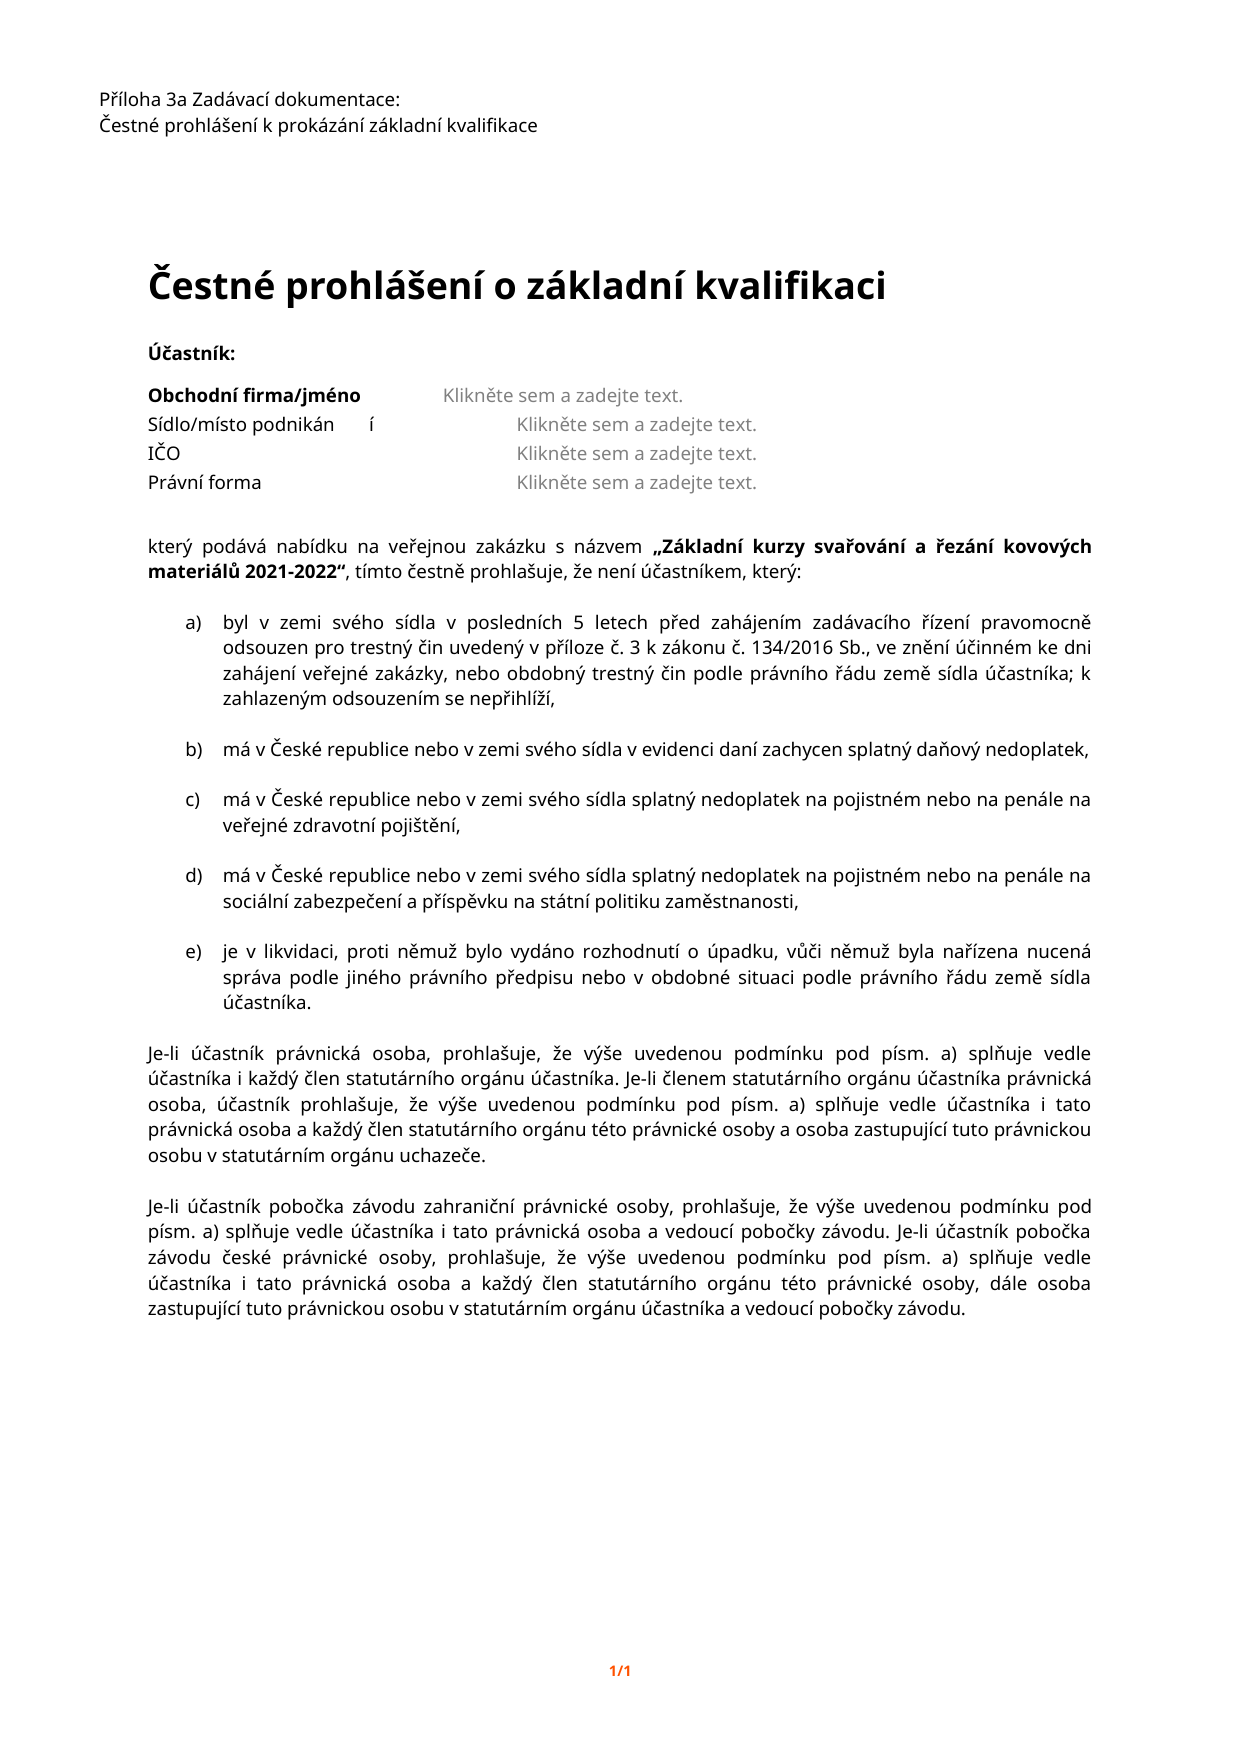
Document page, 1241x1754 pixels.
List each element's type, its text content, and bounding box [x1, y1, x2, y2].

text který podává nabídku na veřejnou zakázku s názvem „Základní kurzy svařování a řezání kovových materiálů 2021-2022“, tímto čestně prohlašuje, že není účastníkem, který: [148, 533, 1093, 584]
text Právní forma [148, 466, 1093, 495]
list má v České republice nebo v zemi svého sídla splatný nedoplatek na pojistném nebo na penále na veřejné zdravotní pojištění, [185, 787, 1093, 838]
text Je-li účastník právnická osoba, prohlašuje, že výše uvedenou podmínku pod písm. a) splňuje vedle účastníka i každý člen statutárního orgánu účastníka. Je-li členem statutárního orgánu účastníka právnická osoba, účastník prohlašuje, že výše uvedenou podmínku pod písm. a) splňuje vedle účastníka i tato právnická osoba a každý člen statutárního orgánu této právnické osoby a osoba zastupující tuto právnickou osobu v statutárním orgánu uchazeče. [148, 1040, 1093, 1168]
text Je-li účastník pobočka závodu zahraniční právnické osoby, prohlašuje, že výše uvedenou podmínku pod písm. a) splňuje vedle účastníka i tato právnická osoba a vedoucí pobočky závodu. Je-li účastník pobočka závodu české právnické osoby, prohlašuje, že výše uvedenou podmínku pod písm. a) splňuje vedle účastníka i tato právnická osoba a každý člen statutárního orgánu této právnické osoby, dále osoba zastupující tuto právnickou osobu v statutárním orgánu účastníka a vedoucí pobočky závodu. [148, 1193, 1093, 1321]
list je v likvidaci, proti němuž bylo vydáno rozhodnutí o úpadku, vůči němuž byla nařízena nucená správa podle jiného právního předpisu nebo v obdobné situaci podle právního řádu země sídla účastníka. [185, 939, 1093, 1015]
text IČO [148, 437, 1093, 466]
text Účastník: [148, 336, 1093, 367]
list má v České republice nebo v zemi svého sídla splatný nedoplatek na pojistném nebo na penále na sociální zabezpečení a příspěvku na státní politiku zaměstnanosti, [185, 863, 1093, 914]
text Obchodní firma/jméno [148, 379, 1093, 408]
list byl v zemi svého sídla v posledních 5 letech před zahájením zadávacího řízení pravomocně odsouzen pro trestný čin uvedený v příloze č. 3 k zákonu č. 134/2016 Sb., ve znění účinném ke dni zahájení veřejné zakázky, nebo obdobný trestný čin podle právního řádu země sídla účastníka; k zahlazeným odsouzením se nepřihlíží, [185, 609, 1093, 711]
text Sídlo/místo podnikán í [148, 408, 1093, 437]
list má v České republice nebo v zemi svého sídla v evidenci daní zachycen splatný daňový nedoplatek, [185, 736, 1093, 762]
title Čestné prohlášení o základní kvalifikaci [148, 259, 1093, 311]
